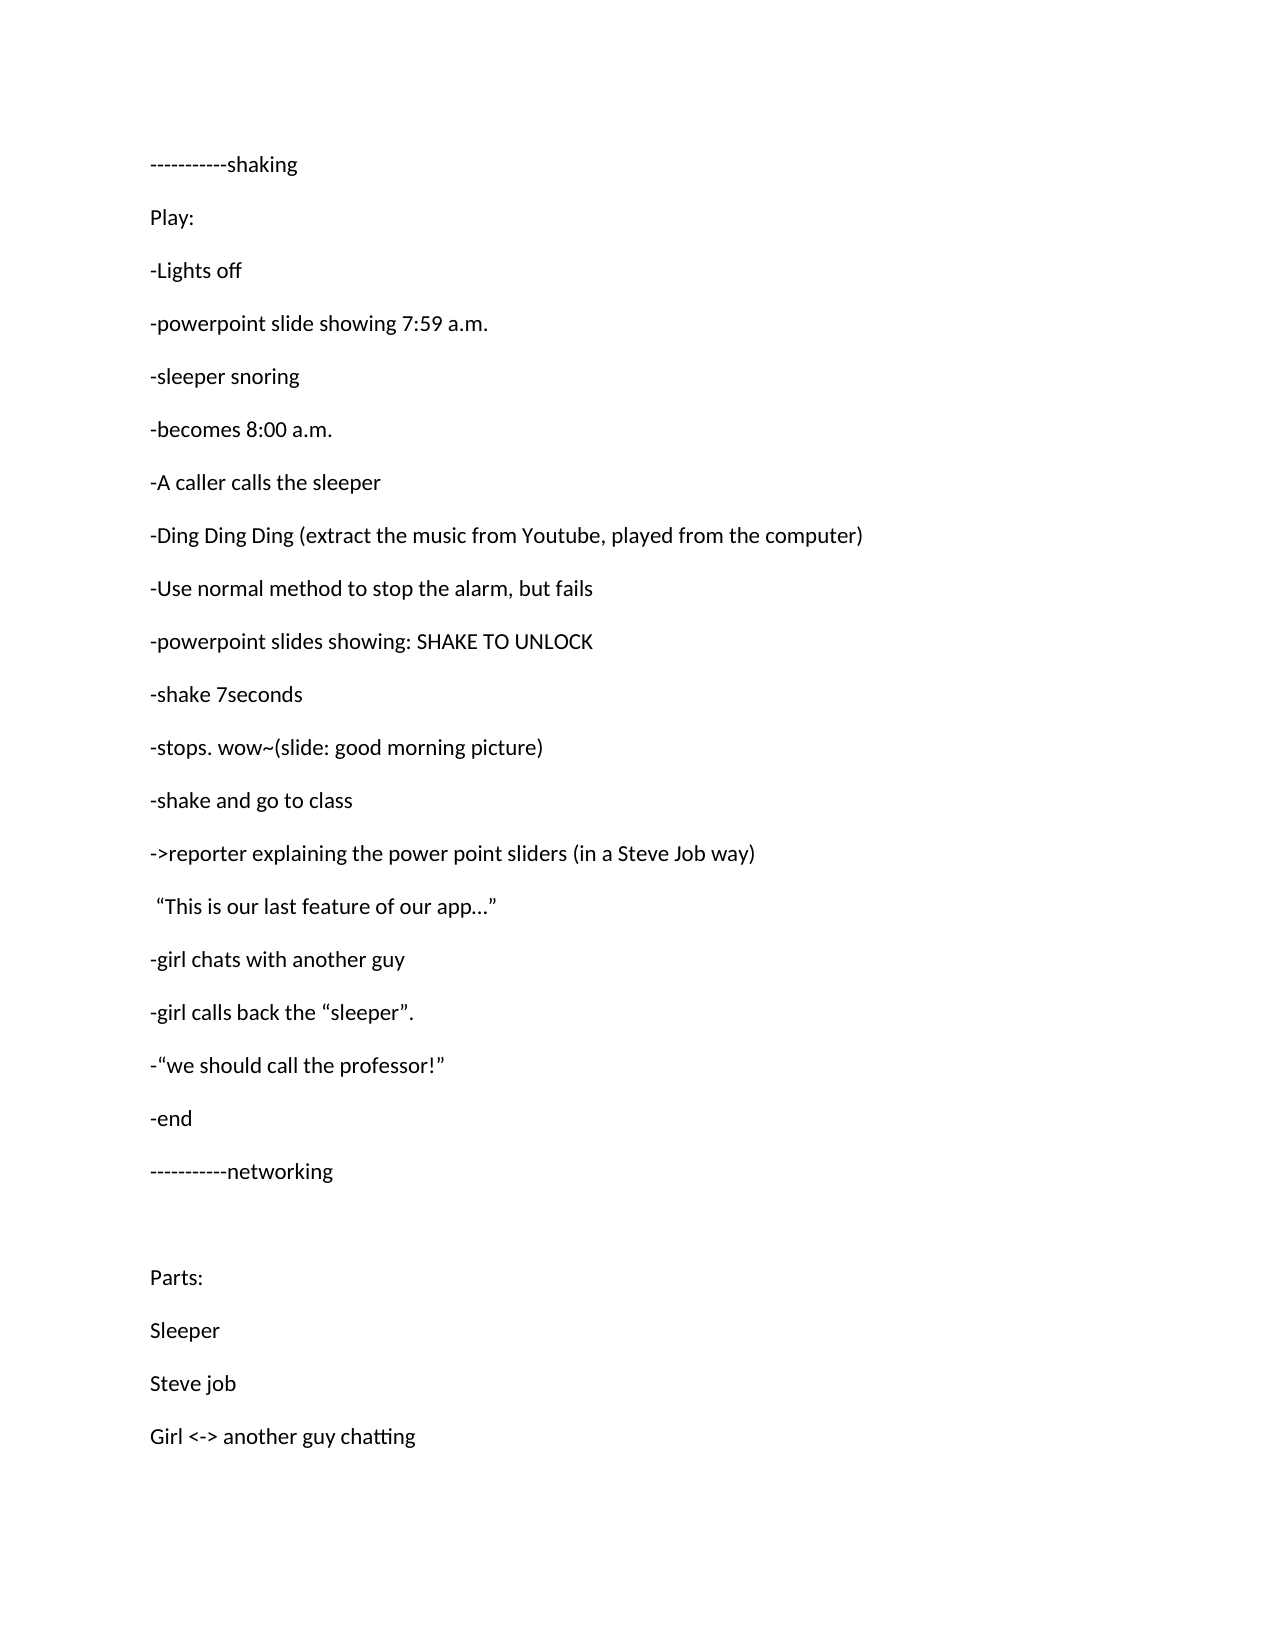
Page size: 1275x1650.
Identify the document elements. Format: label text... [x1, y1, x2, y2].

text -girl chats with another guy [150, 945, 1125, 973]
text Play: [150, 203, 1125, 231]
text “This is our last feature of our app…” [150, 892, 1125, 920]
text -“we should call the professor!” [150, 1051, 1125, 1079]
text -----------shaking [150, 150, 1125, 178]
text -----------networking [150, 1157, 1125, 1185]
text -Ding Ding Ding (extract the music from Youtube, played from the computer) [150, 521, 1125, 549]
text -Lights off [150, 256, 1125, 284]
text -shake and go to class [150, 786, 1125, 814]
text -girl calls back the “sleeper”. [150, 998, 1125, 1026]
text Girl <-> another guy chatting [150, 1422, 1125, 1451]
text -end [150, 1104, 1125, 1132]
text -becomes 8:00 a.m. [150, 415, 1125, 443]
text Sleeper [150, 1316, 1125, 1344]
text Steve job [150, 1369, 1125, 1397]
text ->reporter explaining the power point sliders (in a Steve Job way) [150, 839, 1125, 867]
text -powerpoint slide showing 7:59 a.m. [150, 309, 1125, 337]
text -powerpoint slides showing: SHAKE TO UNLOCK [150, 627, 1125, 655]
text -Use normal method to stop the alarm, but fails [150, 574, 1125, 602]
text -sleeper snoring [150, 362, 1125, 390]
text -stops. wow~(slide: good morning picture) [150, 733, 1125, 761]
text Parts: [150, 1263, 1125, 1291]
text -shake 7seconds [150, 680, 1125, 708]
text -A caller calls the sleeper [150, 468, 1125, 496]
